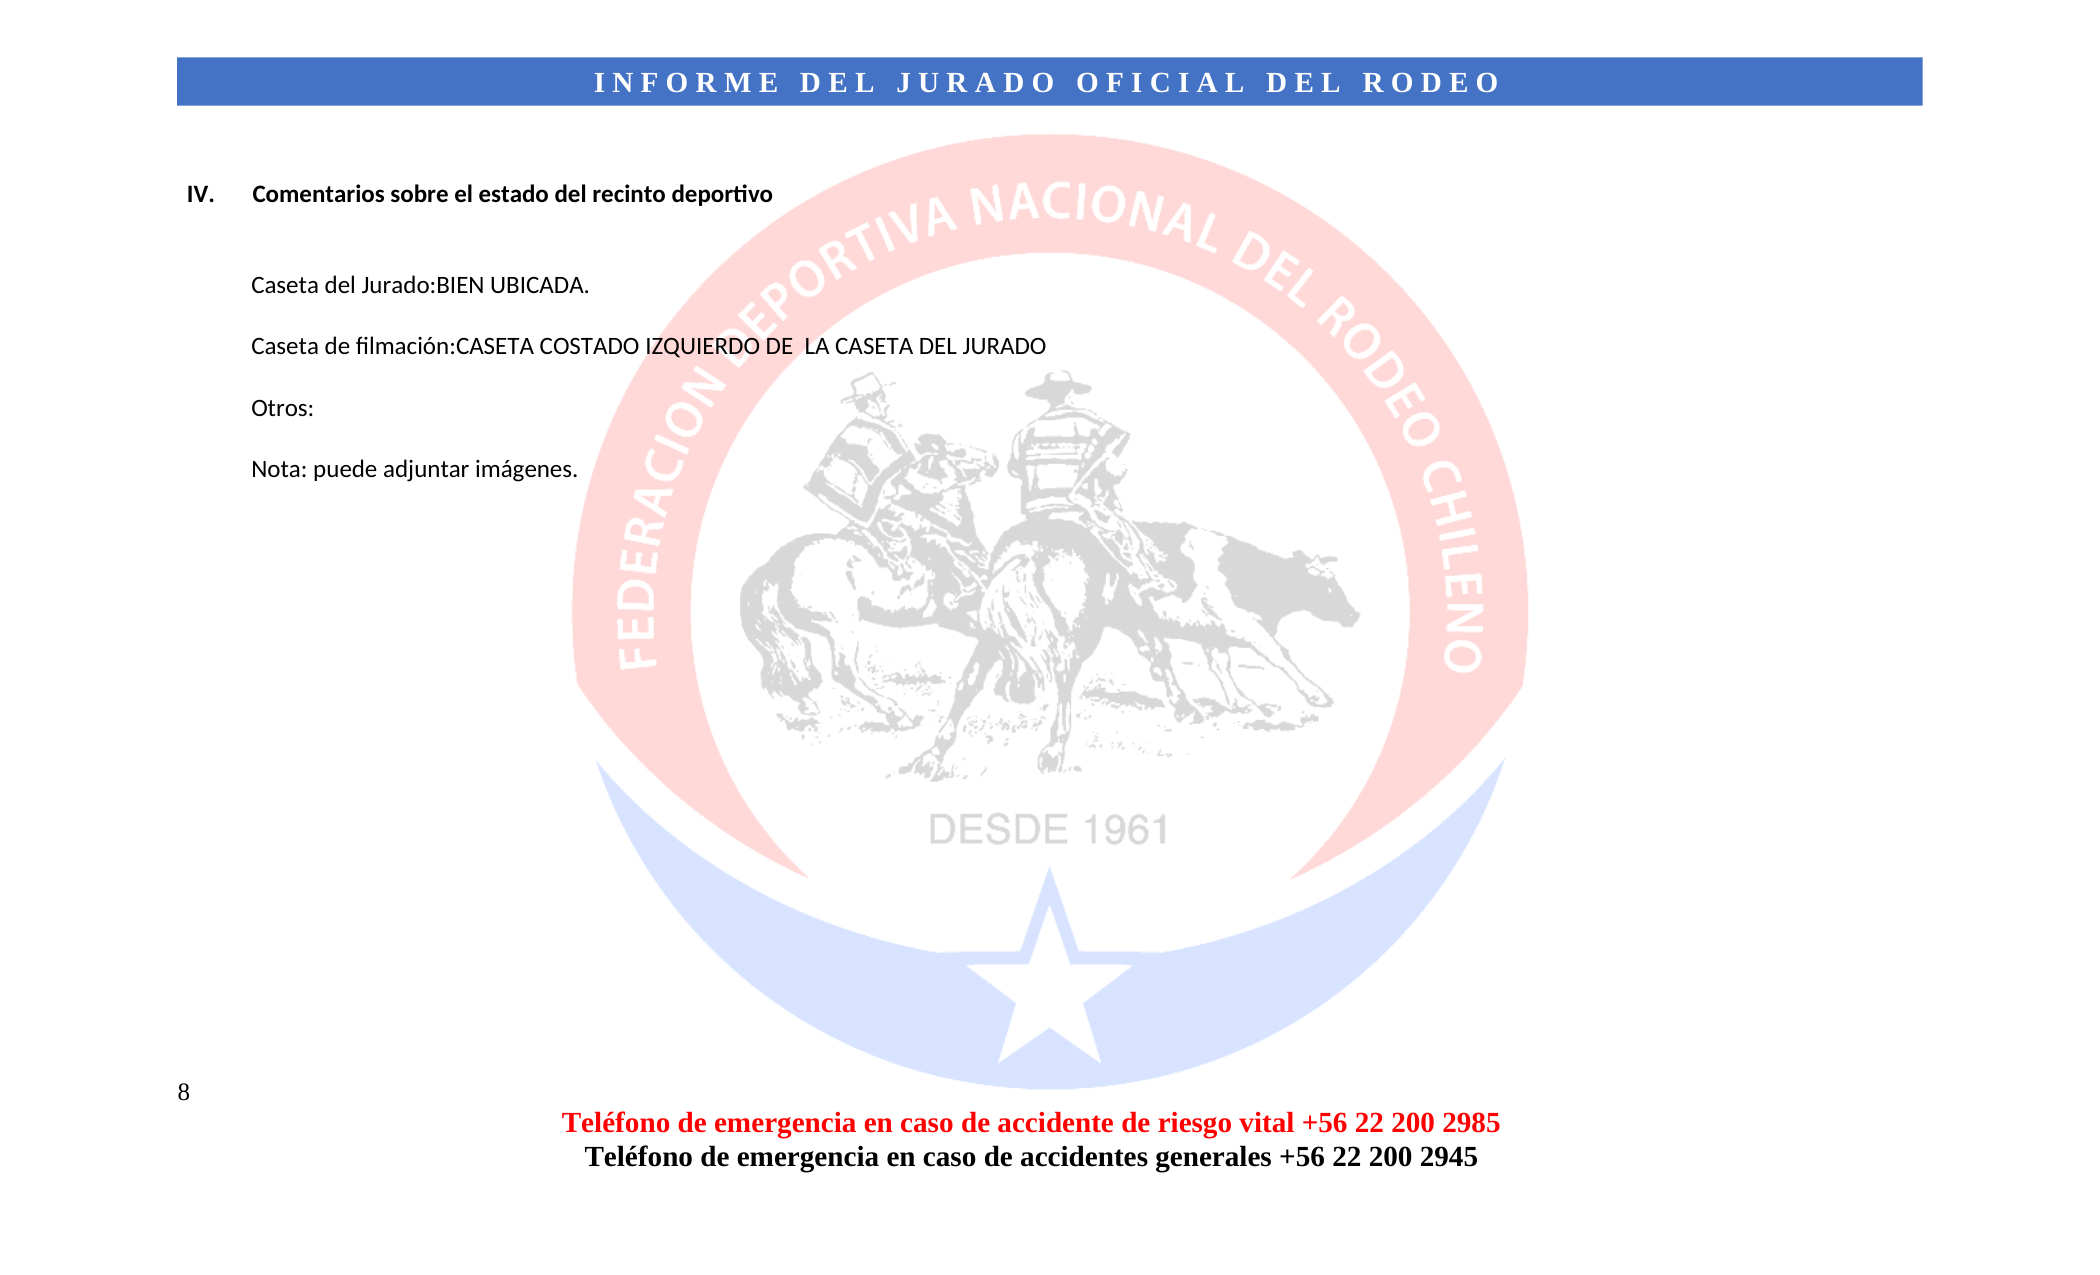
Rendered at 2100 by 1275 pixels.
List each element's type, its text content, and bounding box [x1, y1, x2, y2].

text Caseta del Jurado:BIEN UBICADA. [251, 270, 1716, 300]
text Caseta de filmación:CASETA COSTADO IZQUIERDO DE LA CASETA DEL JURADO [251, 331, 1716, 361]
text Nota: puede adjuntar imágenes. [251, 453, 1716, 483]
list Comentarios sobre el estado del recinto deportivo [215, 178, 1716, 209]
text Otros: [251, 392, 1716, 422]
